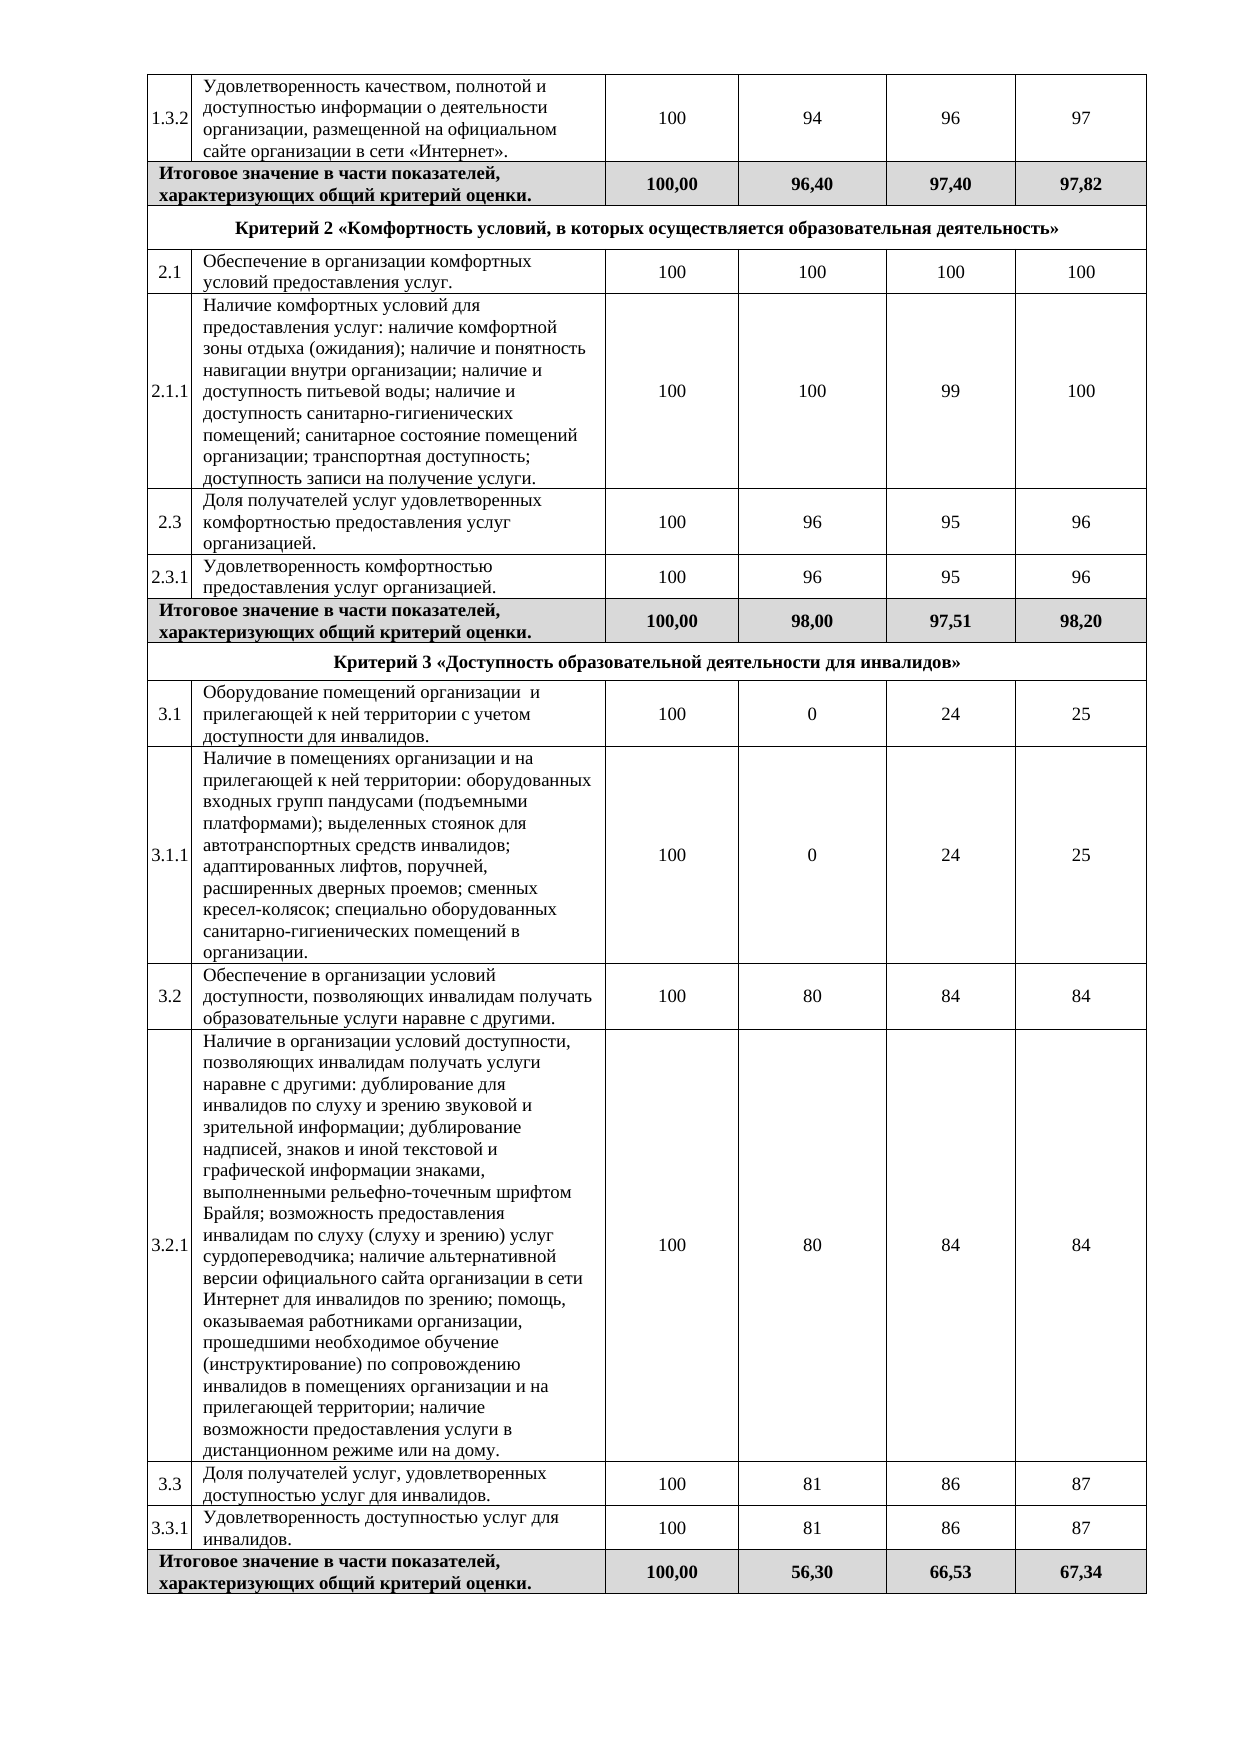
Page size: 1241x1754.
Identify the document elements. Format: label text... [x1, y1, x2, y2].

table_cell 100 [1016, 250, 1146, 293]
table_cell 100 [606, 747, 738, 963]
table_cell 100 [606, 1506, 738, 1549]
table_cell Наличие в помещениях организации и на прилегающей к ней территории: оборудованных входных групп пандусами (подъемными платформами); выделенных стоянок для автотранспортных средств инвалидов; адаптированных лифтов, поручней, расширенных дверных проемов; сменных кресел-колясок; специально оборудованных санитарно-гигиенических помещений в организации. [192, 747, 605, 963]
table_cell Доля получателей услуг удовлетворенных комфортностью предоставления услуг организацией. [192, 489, 605, 554]
table_cell 56,30 [739, 1550, 886, 1593]
table_cell 95 [887, 555, 1015, 598]
table_cell 66,53 [887, 1550, 1015, 1593]
table_cell Итоговое значение в части показателей, характеризующих общий критерий оценки. [148, 162, 605, 205]
table_cell 95 [887, 489, 1015, 554]
table_cell Доля получателей услуг, удовлетворенных доступностью услуг для инвалидов. [192, 1462, 605, 1505]
table_cell 81 [739, 1462, 886, 1505]
table_cell 100 [606, 294, 738, 488]
table_cell 99 [887, 294, 1015, 488]
table_cell 100 [606, 681, 738, 746]
table_cell 100 [606, 75, 738, 161]
table_cell 96 [887, 75, 1015, 161]
table_cell 84 [887, 1030, 1015, 1461]
table_cell Наличие комфортных условий для предоставления услуг: наличие комфортной зоны отдыха (ожидания); наличие и понятность навигации внутри организации; наличие и доступность питьевой воды; наличие и доступность санитарно-гигиенических помещений; санитарное состояние помещений организации; транспортная доступность; доступность записи на получение услуги. [192, 294, 605, 488]
table_cell 3.3.1 [148, 1506, 191, 1549]
table_cell 25 [1016, 747, 1146, 963]
table_cell 97,51 [887, 599, 1015, 642]
table_cell 100 [887, 250, 1015, 293]
table_cell 84 [1016, 1030, 1146, 1461]
table_cell Удовлетворенность доступностью услуг для инвалидов. [192, 1506, 605, 1549]
table_cell 67,34 [1016, 1550, 1146, 1593]
table_cell Обеспечение в организации условий доступности, позволяющих инвалидам получать образовательные услуги наравне с другими. [192, 964, 605, 1028]
table_cell 3.1 [148, 681, 191, 746]
table_cell 84 [887, 964, 1015, 1028]
table_cell 97,82 [1016, 162, 1146, 205]
table_cell Оборудование помещений организации и прилегающей к ней территории с учетом доступности для инвалидов. [192, 681, 605, 746]
table_cell Удовлетворенность комфортностью предоставления услуг организацией. [192, 555, 605, 598]
table_cell 100,00 [606, 599, 738, 642]
table_cell 100 [606, 1030, 738, 1461]
table_cell 96 [1016, 489, 1146, 554]
table_cell 25 [1016, 681, 1146, 746]
table_cell 3.3 [148, 1462, 191, 1505]
table_cell Удовлетворенность качеством, полнотой и доступностью информации о деятельности организации, размещенной на официальном сайте организации в сети «Интернет». [192, 75, 605, 161]
table_cell 100 [606, 250, 738, 293]
table_cell Обеспечение в организации комфортных условий предоставления услуг. [192, 250, 605, 293]
table_cell Наличие в организации условий доступности, позволяющих инвалидам получать услуги наравне с другими: дублирование для инвалидов по слуху и зрению звуковой и зрительной информации; дублирование надписей, знаков и иной текстовой и графической информации знаками, выполненными рельефно-точечным шрифтом Брайля; возможность предоставления инвалидам по слуху (слуху и зрению) услуг сурдопереводчика; наличие альтернативной версии официального сайта организации в сети Интернет для инвалидов по зрению; помощь, оказываемая работниками организации, прошедшими необходимое обучение (инструктирование) по сопровождению инвалидов в помещениях организации и на прилегающей территории; наличие возможности предоставления услуги в дистанционном режиме или на дому. [192, 1030, 605, 1461]
table_cell 100 [606, 555, 738, 598]
table_cell 100 [739, 250, 886, 293]
table_cell 87 [1016, 1462, 1146, 1505]
table_cell 87 [1016, 1506, 1146, 1549]
table_cell Итоговое значение в части показателей, характеризующих общий критерий оценки. [148, 1550, 605, 1593]
table_cell 100 [739, 294, 886, 488]
table_cell 86 [887, 1506, 1015, 1549]
table_cell 0 [739, 747, 886, 963]
table_cell 96,40 [739, 162, 886, 205]
table_cell 3.2.1 [148, 1030, 191, 1461]
table_cell 97,40 [887, 162, 1015, 205]
table_cell 1.3.2 [148, 75, 191, 161]
table_cell 2.1.1 [148, 294, 191, 488]
table_cell 100,00 [606, 1550, 738, 1593]
table_cell 96 [739, 489, 886, 554]
table_cell Итоговое значение в части показателей, характеризующих общий критерий оценки. [148, 599, 605, 642]
table_cell Критерий 3 «Доступность образовательной деятельности для инвалидов» [148, 643, 1146, 680]
table_cell 86 [887, 1462, 1015, 1505]
table_cell 3.2 [148, 964, 191, 1028]
table_cell 96 [1016, 555, 1146, 598]
table_cell 2.1 [148, 250, 191, 293]
table_cell 24 [887, 747, 1015, 963]
table_cell 100 [606, 964, 738, 1028]
table_cell 98,20 [1016, 599, 1146, 642]
table_cell Критерий 2 «Комфортность условий, в которых осуществляется образовательная деятельность» [148, 206, 1146, 249]
table_cell 2.3.1 [148, 555, 191, 598]
table_cell 81 [739, 1506, 886, 1549]
table_cell 2.3 [148, 489, 191, 554]
table_cell 0 [739, 681, 886, 746]
table_cell 100,00 [606, 162, 738, 205]
table_cell 3.1.1 [148, 747, 191, 963]
table_cell 80 [739, 964, 886, 1028]
table_cell 80 [739, 1030, 886, 1461]
table_cell 94 [739, 75, 886, 161]
table_cell 97 [1016, 75, 1146, 161]
table_cell 96 [739, 555, 886, 598]
table_cell 100 [1016, 294, 1146, 488]
table_cell 24 [887, 681, 1015, 746]
table_cell 100 [606, 489, 738, 554]
table_cell 100 [606, 1462, 738, 1505]
table_cell 84 [1016, 964, 1146, 1028]
table_cell 98,00 [739, 599, 886, 642]
